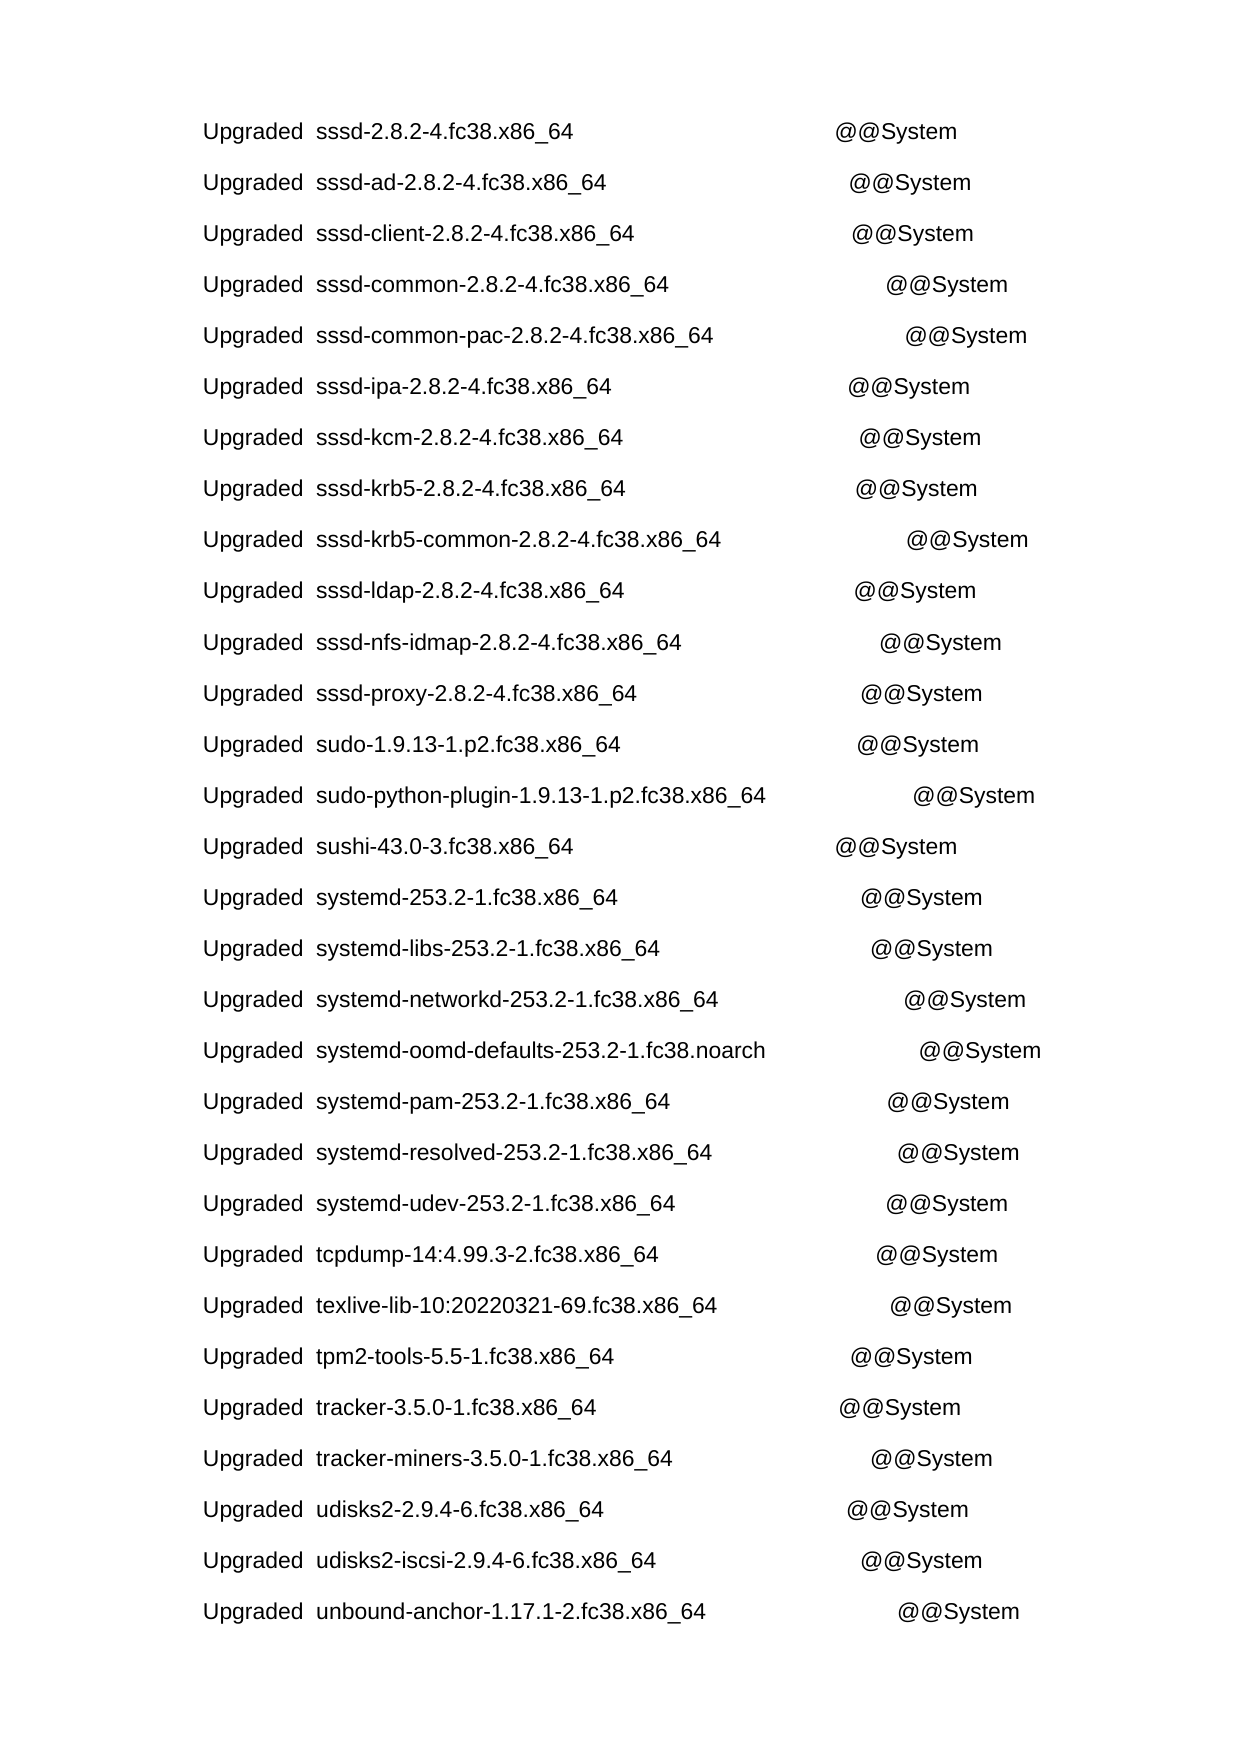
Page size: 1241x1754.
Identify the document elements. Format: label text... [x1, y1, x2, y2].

text Upgraded udisks2-2.9.4-6.fc38.x86_64 @@System [177, 1496, 1152, 1523]
text Upgraded sssd-client-2.8.2-4.fc38.x86_64 @@System [177, 220, 1152, 247]
text Upgraded systemd-libs-253.2-1.fc38.x86_64 @@System [177, 935, 1152, 961]
text Upgraded systemd-253.2-1.fc38.x86_64 @@System [177, 884, 1152, 910]
text Upgraded sudo-python-plugin-1.9.13-1.p2.fc38.x86_64 @@System [177, 782, 1152, 808]
text Upgraded sssd-krb5-2.8.2-4.fc38.x86_64 @@System [177, 475, 1152, 502]
text Upgraded sssd-proxy-2.8.2-4.fc38.x86_64 @@System [177, 679, 1152, 706]
text Upgraded systemd-udev-253.2-1.fc38.x86_64 @@System [177, 1190, 1152, 1216]
text Upgraded sssd-2.8.2-4.fc38.x86_64 @@System [177, 118, 1152, 144]
text Upgraded sssd-ipa-2.8.2-4.fc38.x86_64 @@System [177, 373, 1152, 400]
text Upgraded systemd-oomd-defaults-253.2-1.fc38.noarch @@System [177, 1037, 1152, 1063]
text Upgraded tracker-miners-3.5.0-1.fc38.x86_64 @@System [177, 1445, 1152, 1472]
text Upgraded sssd-ldap-2.8.2-4.fc38.x86_64 @@System [177, 577, 1152, 604]
text Upgraded systemd-resolved-253.2-1.fc38.x86_64 @@System [177, 1139, 1152, 1165]
text Upgraded tcpdump-14:4.99.3-2.fc38.x86_64 @@System [177, 1241, 1152, 1267]
text Upgraded sssd-common-2.8.2-4.fc38.x86_64 @@System [177, 271, 1152, 298]
text Upgraded systemd-pam-253.2-1.fc38.x86_64 @@System [177, 1088, 1152, 1114]
text Upgraded sssd-nfs-idmap-2.8.2-4.fc38.x86_64 @@System [177, 628, 1152, 655]
text Upgraded sssd-kcm-2.8.2-4.fc38.x86_64 @@System [177, 424, 1152, 451]
text Upgraded systemd-networkd-253.2-1.fc38.x86_64 @@System [177, 986, 1152, 1012]
text Upgraded tracker-3.5.0-1.fc38.x86_64 @@System [177, 1394, 1152, 1421]
text Upgraded udisks2-iscsi-2.9.4-6.fc38.x86_64 @@System [177, 1547, 1152, 1574]
text Upgraded sssd-common-pac-2.8.2-4.fc38.x86_64 @@System [177, 322, 1152, 349]
text Upgraded texlive-lib-10:20220321-69.fc38.x86_64 @@System [177, 1292, 1152, 1318]
text Upgraded sssd-ad-2.8.2-4.fc38.x86_64 @@System [177, 169, 1152, 196]
text Upgraded sudo-1.9.13-1.p2.fc38.x86_64 @@System [177, 731, 1152, 757]
text Upgraded sushi-43.0-3.fc38.x86_64 @@System [177, 833, 1152, 859]
text Upgraded sssd-krb5-common-2.8.2-4.fc38.x86_64 @@System [177, 526, 1152, 553]
text Upgraded unbound-anchor-1.17.1-2.fc38.x86_64 @@System [177, 1598, 1152, 1625]
text Upgraded tpm2-tools-5.5-1.fc38.x86_64 @@System [177, 1343, 1152, 1369]
